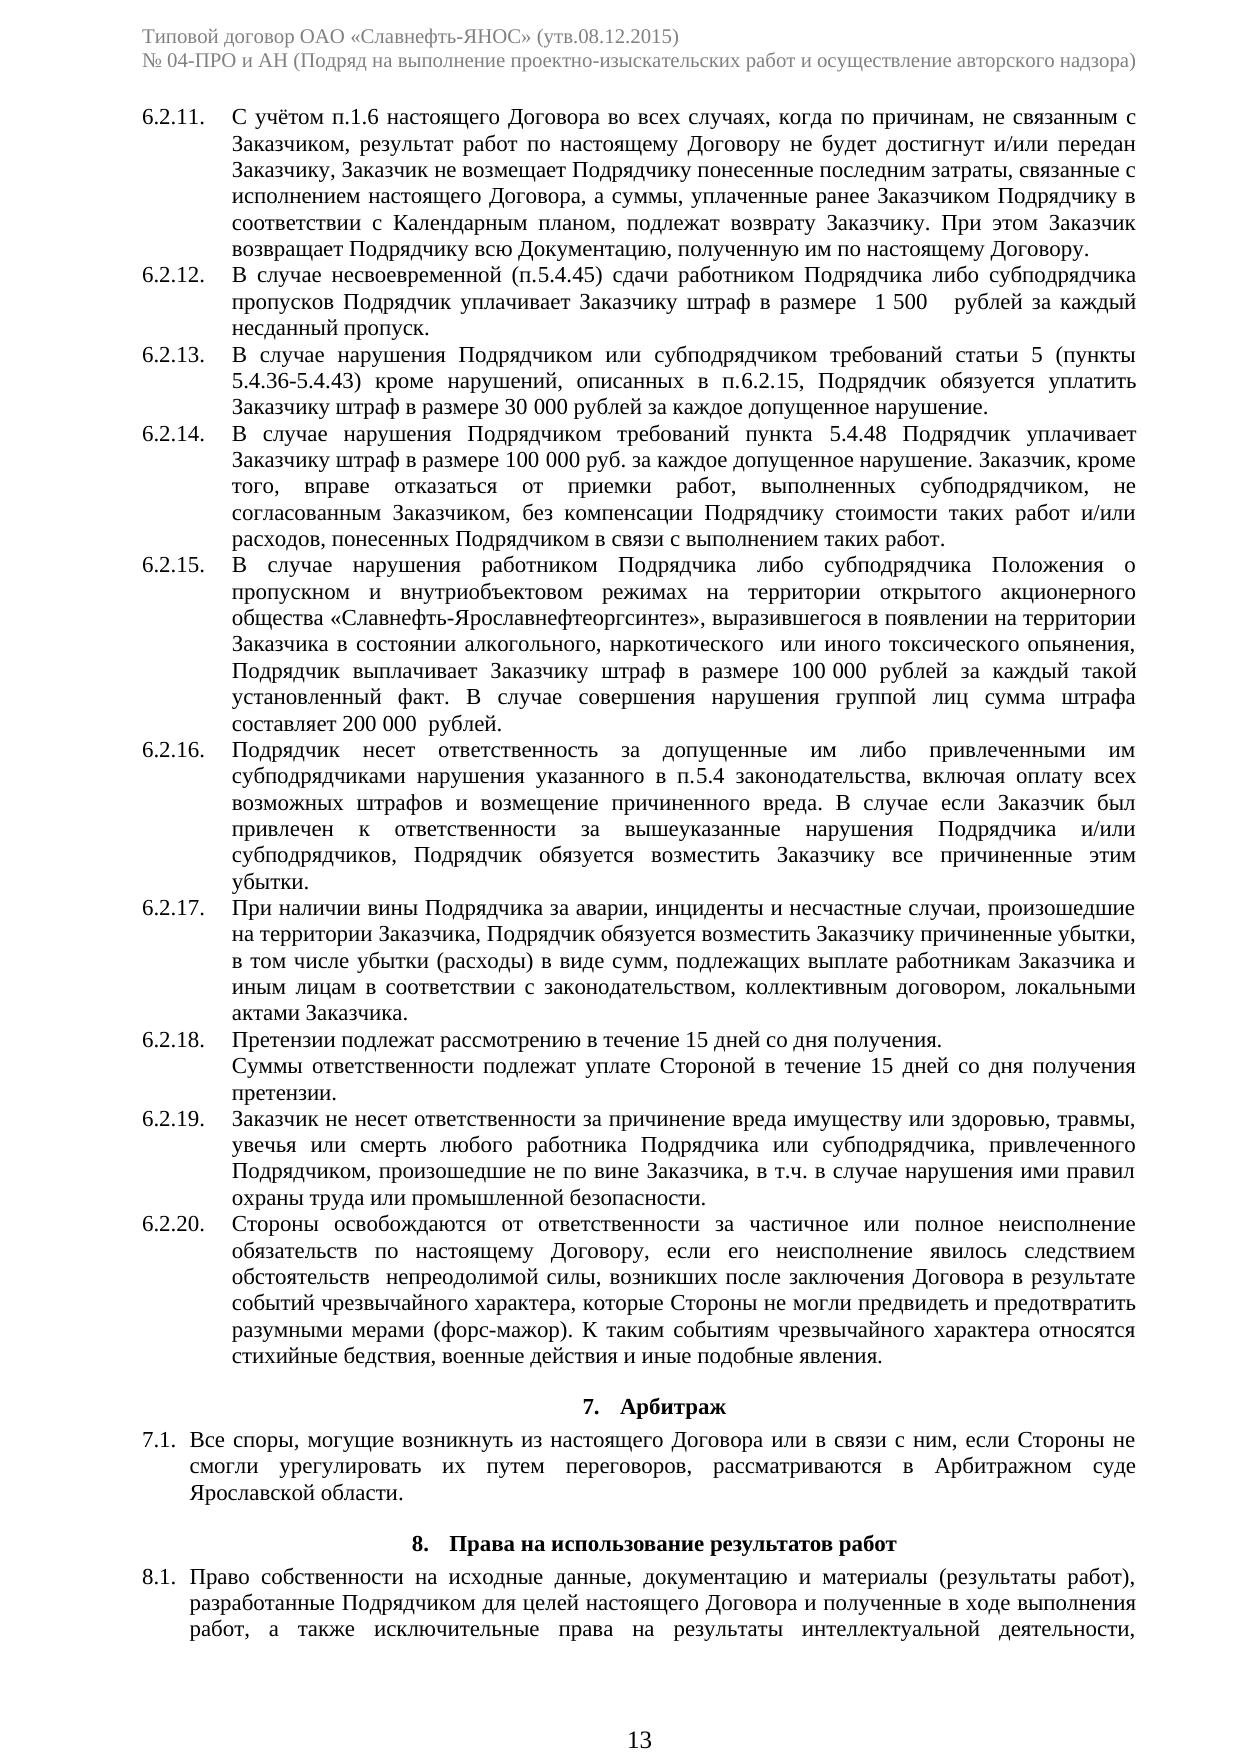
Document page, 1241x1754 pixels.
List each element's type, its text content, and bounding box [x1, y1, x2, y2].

subtitle Права на использование результатов работ [171, 1530, 1137, 1556]
list Претензии подлежат рассмотрению в течение 15 дней со дня получения. [142, 1026, 1137, 1052]
list В случае нарушения Подрядчиком требований пункта 5.4.48 Подрядчик уплачивает Заказчику штраф в размере 100 000 руб. за каждое допущенное нарушение. Заказчик, кроме того, вправе отказаться от приемки работ, выполненных субподрядчиком, не согласованным Заказчиком, без компенсации Подрядчику стоимости таких работ и/или расходов, понесенных Подрядчиком в связи с выполнением таких работ. [142, 420, 1137, 551]
text Суммы ответственности подлежат уплате Стороной в течение 15 дней со дня получения претензии. [232, 1052, 1137, 1105]
list Стороны освобождаются от ответственности за частичное или полное неисполнение обязательств по настоящему Договору, если его неисполнение явилось следствием обстоятельств непреодолимой силы, возникших после заключения Договора в результате событий чрезвычайного характера, которые Стороны не могли предвидеть и предотвратить разумными мерами (форс-мажор). К таким событиям чрезвычайного характера относятся стихийные бедствия, военные действия и иные подобные явления. [142, 1210, 1137, 1368]
list В случае несвоевременной (п.5.4.45) сдачи работником Подрядчика либо субподрядчика пропусков Подрядчик уплачивает Заказчику штраф в размере 1 500 рублей за каждый несданный пропуск. [142, 262, 1137, 341]
list В случае нарушения Подрядчиком или субподрядчиком требований статьи 5 (пункты 5.4.36-5.4.43) кроме нарушений, описанных в п.6.2.15, Подрядчик обязуется уплатить Заказчику штраф в размере 30 000 рублей за каждое допущенное нарушение. [142, 341, 1137, 420]
list Заказчик не несет ответственности за причинение вреда имуществу или здоровью, травмы, увечья или смерть любого работника Подрядчика или субподрядчика, привлеченного Подрядчиком, произошедшие не по вине Заказчика, в т.ч. в случае нарушения ими правил охраны труда или промышленной безопасности. [142, 1105, 1137, 1210]
list При наличии вины Подрядчика за аварии, инциденты и несчастные случаи, произошедшие на территории Заказчика, Подрядчик обязуется возместить Заказчику причиненные убытки, в том числе убытки (расходы) в виде сумм, подлежащих выплате работникам Заказчика и иным лицам в соответствии с законодательством, коллективным договором, локальными актами Заказчика. [142, 894, 1137, 1026]
subtitle Арбитраж [171, 1393, 1137, 1420]
list С учётом п.1.6 настоящего Договора во всех случаях, когда по причинам, не связанным с Заказчиком, результат работ по настоящему Договору не будет достигнут и/или передан Заказчику, Заказчик не возмещает Подрядчику понесенные последним затраты, связанные с исполнением настоящего Договора, а суммы, уплаченные ранее Заказчиком Подрядчику в соответствии с Календарным планом, подлежат возврату Заказчику. При этом Заказчик возвращает Подрядчику всю Документацию, полученную им по настоящему Договору. [142, 103, 1137, 262]
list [142, 1563, 1137, 1642]
list Все споры, могущие возникнуть из настоящего Договора или в связи с ним, если Стороны не смогли урегулировать их путем переговоров, рассматриваются в Арбитражном суде Ярославской области. [142, 1426, 1137, 1505]
list В случае нарушения работником Подрядчика либо субподрядчика Положения о пропускном и внутриобъектовом режимах на территории открытого акционерного общества «Славнефть-Ярославнефтеоргсинтез», выразившегося в появлении на территории Заказчика в состоянии алкогольного, наркотического или иного токсического опьянения, Подрядчик выплачивает Заказчику штраф в размере 100 000 рублей за каждый такой установленный факт. В случае совершения нарушения группой лиц сумма штрафа составляет 200 000 рублей. [142, 551, 1137, 736]
list Подрядчик несет ответственность за допущенные им либо привлеченными им субподрядчиками нарушения указанного в п.5.4 законодательства, включая оплату всех возможных штрафов и возмещение причиненного вреда. В случае если Заказчик был привлечен к ответственности за вышеуказанные нарушения Подрядчика и/или субподрядчиков, Подрядчик обязуется возместить Заказчику все причиненные этим убытки. [142, 736, 1137, 894]
